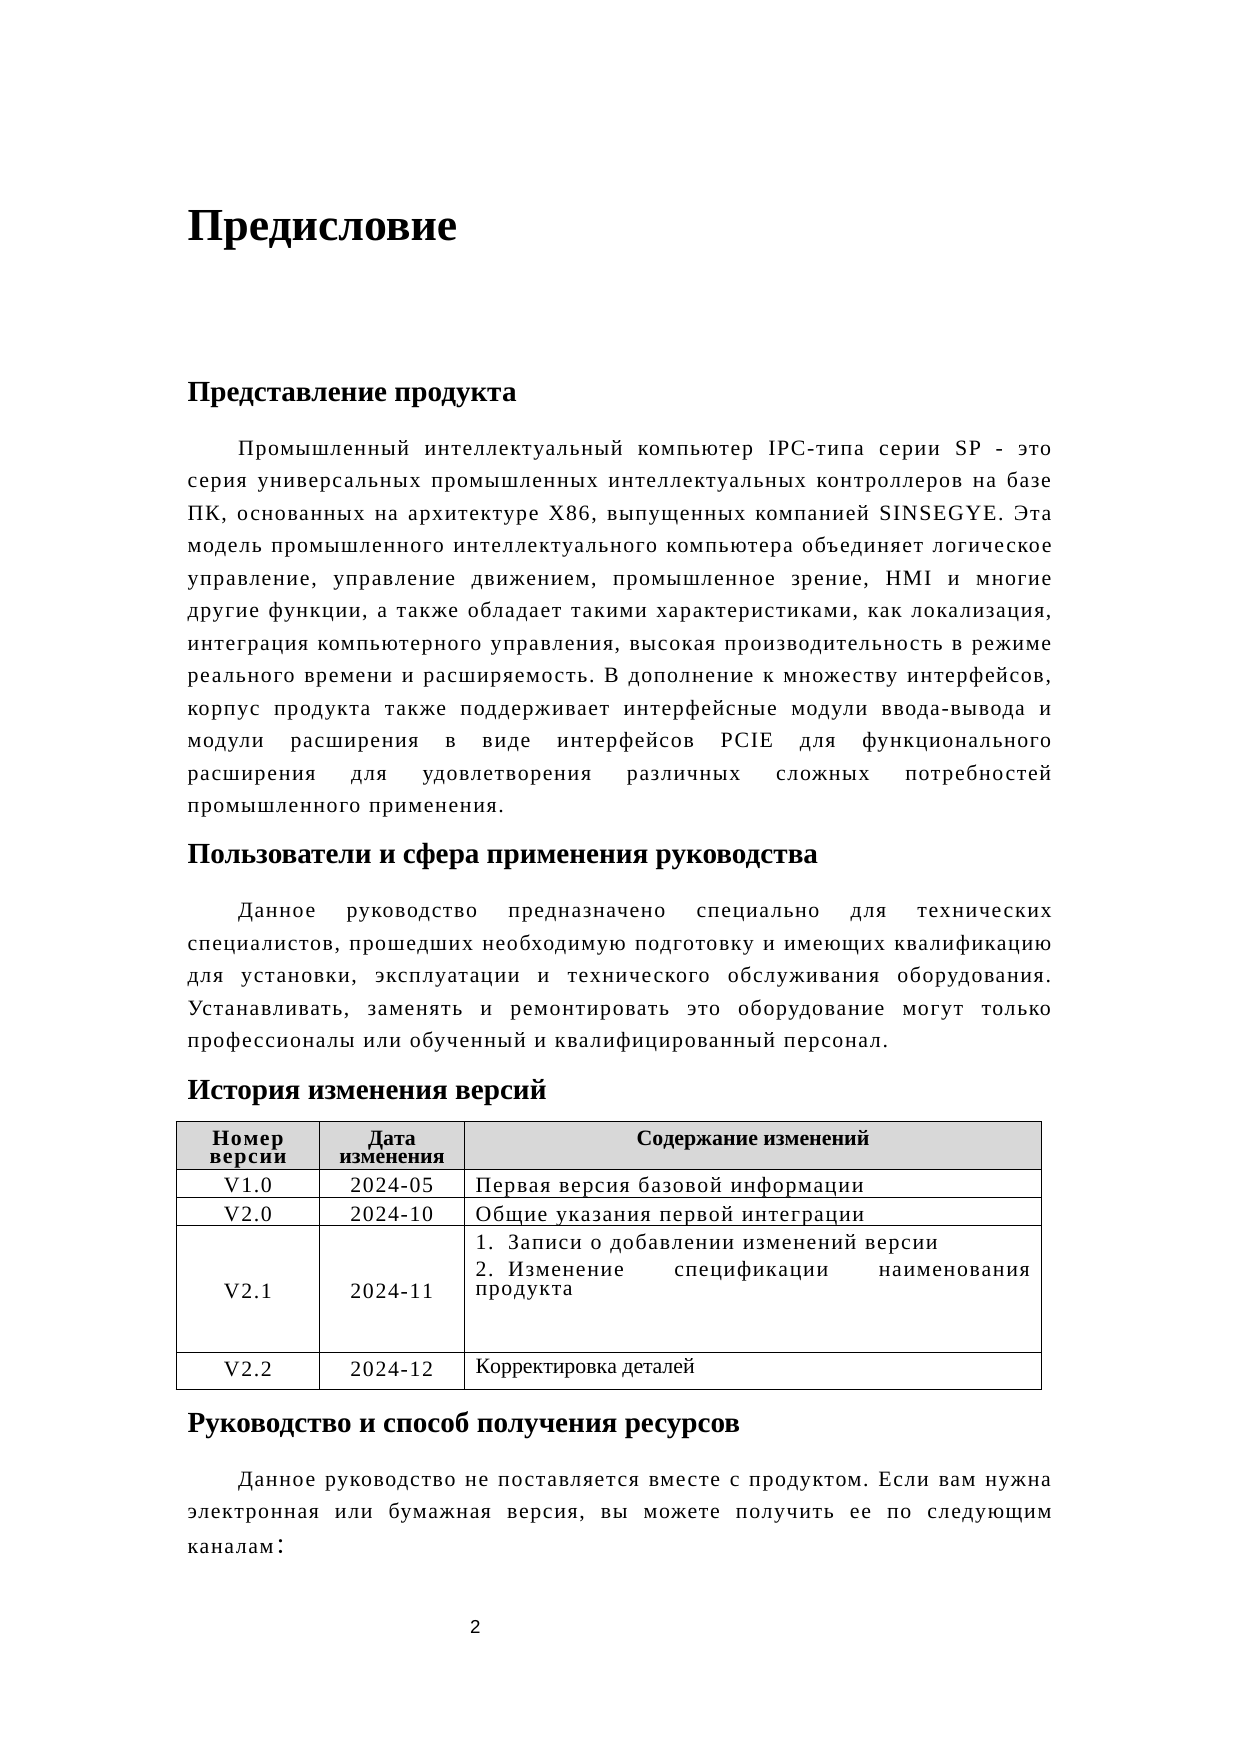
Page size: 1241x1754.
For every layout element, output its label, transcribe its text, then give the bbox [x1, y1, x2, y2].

text Пользователи и сфера применения руководства [187, 821, 1053, 886]
table_header Номер версии [177, 1122, 319, 1169]
table_cell 2024-11 [320, 1226, 464, 1352]
table_cell 2024-12 [320, 1353, 464, 1388]
table_cell V1.0 [177, 1170, 319, 1197]
table_header Содержание изменений [465, 1122, 1041, 1169]
table_header Дата изменения [320, 1122, 464, 1169]
text Данное руководство предназначено специально для технических специалистов, прошедших необходимую подготовку и имеющих квалификацию для установки, эксплуатации и технического обслуживания оборудования. Устанавливать, заменять и ремонтировать это оборудование могут только профессионалы или обученный и квалифицированный персонал. [187, 894, 1053, 1056]
text Представление продукта [187, 358, 1053, 423]
text История изменения версий [187, 1056, 1053, 1121]
text Данное руководство не поставляется вместе с продуктом. Если вам нужна электронная или бумажная версия, вы можете получить ее по следующим каналам： [187, 1462, 1053, 1560]
table_cell V2.2 [177, 1353, 319, 1388]
table_cell V2.0 [177, 1198, 319, 1225]
table_cell 2024-05 [320, 1170, 464, 1197]
table_cell 2024-10 [320, 1198, 464, 1225]
text Руководство и способ получения ресурсов [187, 1389, 1053, 1454]
table_cell Первая версия базовой информации [465, 1170, 1041, 1197]
text Промышленный интеллектуальный компьютер IPC-типа серии SP - это серия универсальных промышленных интеллектуальных контроллеров на базе ПК, основанных на архитектуре X86, выпущенных компанией SINSEGYE. Эта модель промышленного интеллектуального компьютера объединяет логическое управление, управление движением, промышленное зрение, HMI и многие другие функции, а также обладает такими характеристиками, как локализация, интеграция компьютерного управления, высокая производительность в режиме реального времени и расширяемость. В дополнение к множеству интерфейсов, корпус продукта также поддерживает интерфейсные модули ввода-вывода и модули расширения в виде интерфейсов PCIE для функционального расширения для удовлетворения различных сложных потребностей промышленного применения. [187, 431, 1053, 821]
table_cell V2.1 [177, 1226, 319, 1352]
subtitle Предисловие [187, 197, 1053, 250]
table_cell Общие указания первой интеграции [465, 1198, 1041, 1225]
table_cell Корректировка деталей [465, 1353, 1041, 1388]
table_cell Записи о добавлении изменений версии Изменение спецификации наименования продукта [465, 1226, 1041, 1352]
